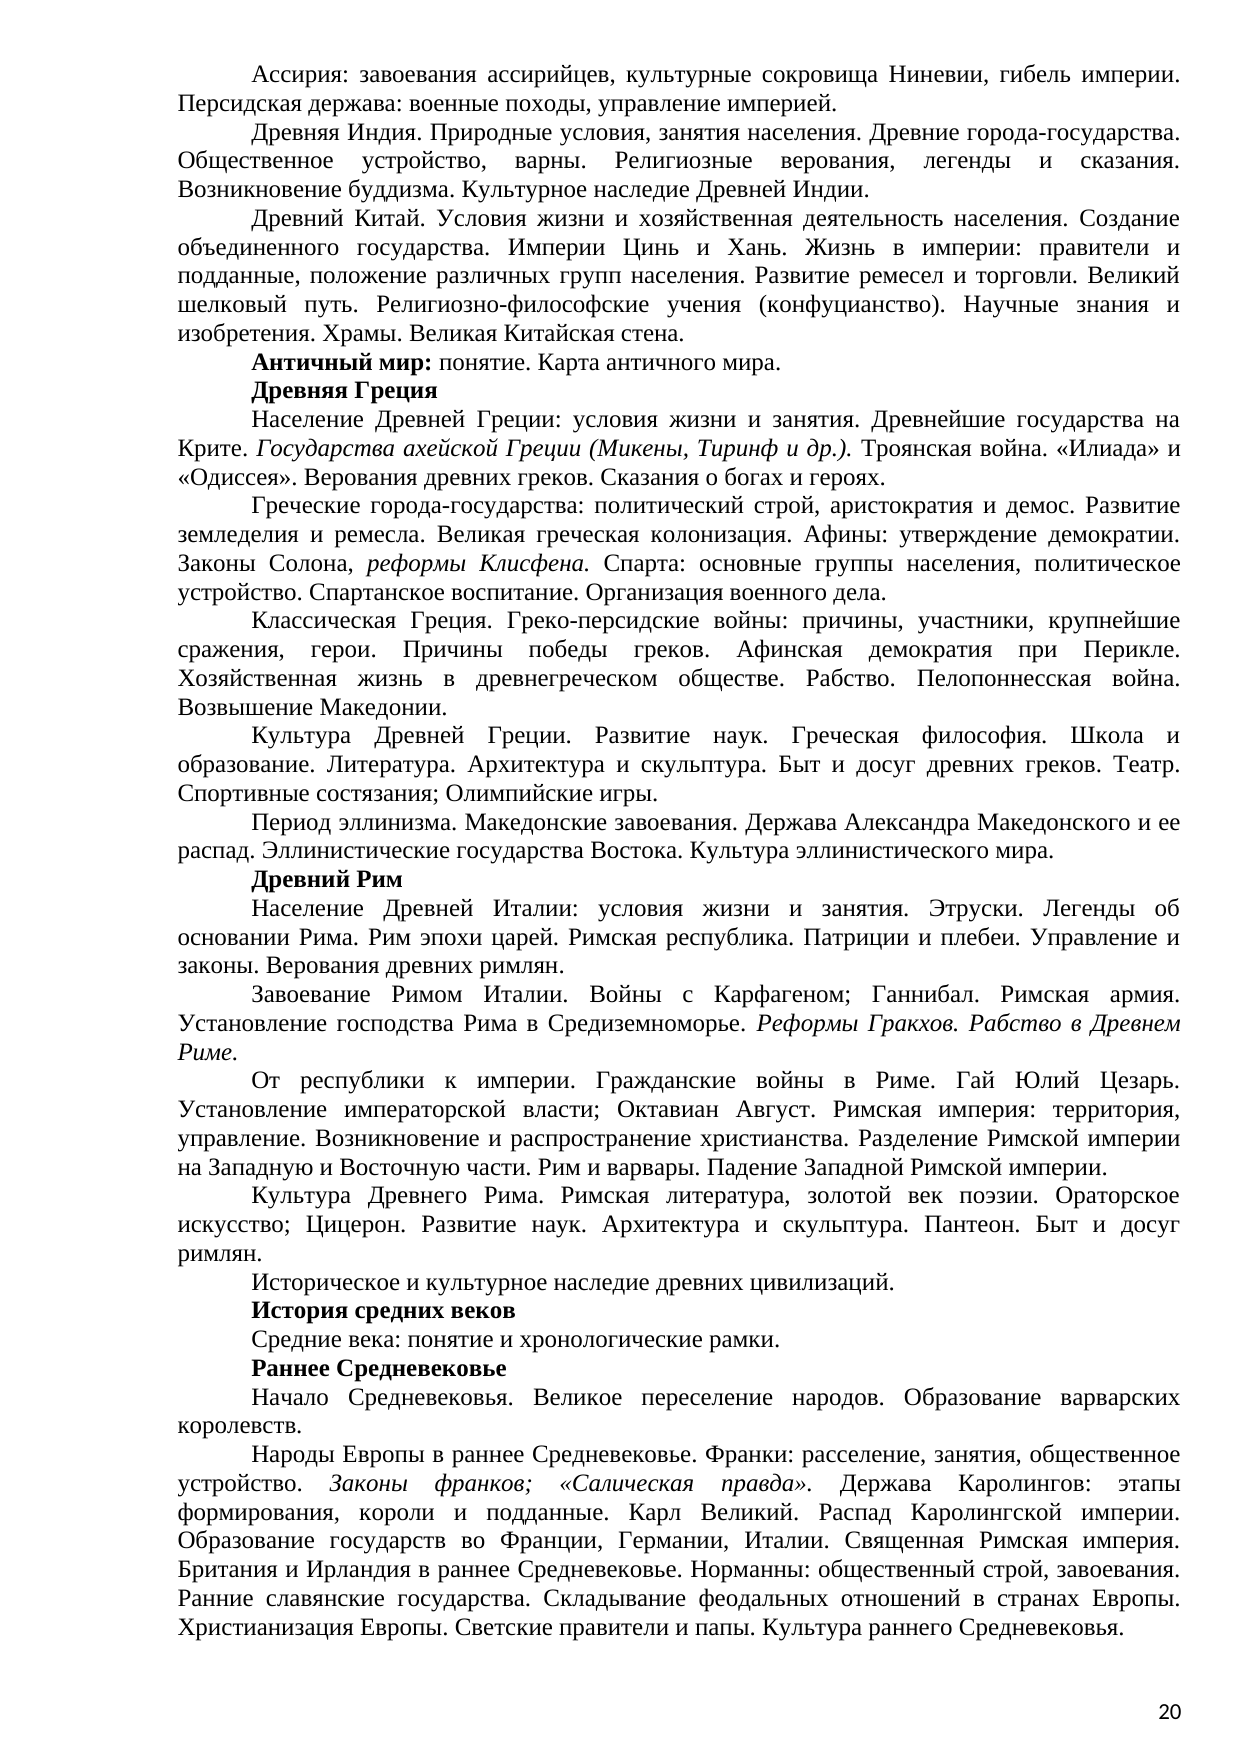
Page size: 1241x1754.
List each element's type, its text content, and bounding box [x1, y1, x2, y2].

text Население Древней Италии: условия жизни и занятия. Этруски. Легенды об основании Рима. Рим эпохи царей. Римская республика. Патриции и плебеи. Управление и законы. Верования древних римлян. [177, 893, 1181, 979]
text Культура Древней Греции. Развитие наук. Греческая философия. Школа и образование. Литература. Архитектура и скульптура. Быт и досуг древних греков. Театр. Спортивные состязания; Олимпийские игры. [177, 720, 1181, 807]
text Период эллинизма. Македонские завоевания. Держава Александра Македонского и ее распад. Эллинистические государства Востока. Культура эллинистического мира. [177, 807, 1181, 864]
text Древняя Греция [177, 375, 1181, 404]
text Культура Древнего Рима. Римская литература, золотой век поэзии. Ораторское искусство; Цицерон. Развитие наук. Архитектура и скульптура. Пантеон. Быт и досуг римлян. [177, 1180, 1181, 1267]
text Население Древней Греции: условия жизни и занятия. Древнейшие государства на Крите. Государства ахейской Греции (Микены, Тиринф и др.). Троянская война. «Илиада» и «Одиссея». Верования древних греков. Сказания о богах и героях. [177, 404, 1181, 490]
text Народы Европы в раннее Средневековье. Франки: расселение, занятия, общественное устройство. Законы франков; «Салическая правда». Держава Каролингов: этапы формирования, короли и подданные. Карл Великий. Распад Каролингской империи. Образование государств во Франции, Германии, Италии. Священная Римская империя. Британия и Ирландия в раннее Средневековье. Норманны: общественный строй, завоевания. Ранние славянские государства. Складывание феодальных отношений в странах Европы. Христианизация Европы. Светские правители и папы. Культура раннего Средневековья. [177, 1439, 1181, 1640]
text Древняя Индия. Природные условия, занятия населения. Древние города-государства. Общественное устройство, варны. Религиозные верования, легенды и сказания. Возникновение буддизма. Культурное наследие Древней Индии. [177, 117, 1181, 203]
text Древний Рим [177, 864, 1181, 893]
text Классическая Греция. Греко-персидские войны: причины, участники, крупнейшие сражения, герои. Причины победы греков. Афинская демократия при Перикле. Хозяйственная жизнь в древнегреческом обществе. Рабство. Пелопоннесская война. Возвышение Македонии. [177, 605, 1181, 720]
text Начало Средневековья. Великое переселение народов. Образование варварских королевств. [177, 1382, 1181, 1439]
text Историческое и культурное наследие древних цивилизаций. [177, 1267, 1181, 1295]
text Раннее Средневековье [177, 1353, 1181, 1382]
text История средних веков [177, 1295, 1181, 1324]
text От республики к империи. Гражданские войны в Риме. Гай Юлий Цезарь. Установление императорской власти; Октавиан Август. Римская империя: территория, управление. Возникновение и распространение христианства. Разделение Римской империи на Западную и Восточную части. Рим и варвары. Падение Западной Римской империи. [177, 1065, 1181, 1180]
text Завоевание Римом Италии. Войны с Карфагеном; Ганнибал. Римская армия. Установление господства Рима в Средиземноморье. Реформы Гракхов. Рабство в Древнем Риме. [177, 979, 1181, 1065]
text Древний Китай. Условия жизни и хозяйственная деятельность населения. Создание объединенного государства. Империи Цинь и Хань. Жизнь в империи: правители и подданные, положение различных групп населения. Развитие ремесел и торговли. Великий шелковый путь. Религиозно-философские учения (конфуцианство). Научные знания и изобретения. Храмы. Великая Китайская стена. [177, 203, 1181, 347]
text Средние века: понятие и хронологические рамки. [177, 1324, 1181, 1353]
text Ассирия: завоевания ассирийцев, культурные сокровища Ниневии, гибель империи. Персидская держава: военные походы, управление империей. [177, 59, 1181, 117]
text Греческие города-государства: политический строй, аристократия и демос. Развитие земледелия и ремесла. Великая греческая колонизация. Афины: утверждение демократии. Законы Солона, реформы Клисфена. Спарта: основные группы населения, политическое устройство. Спартанское воспитание. Организация военного дела. [177, 490, 1181, 605]
text Античный мир: понятие. Карта античного мира. [177, 347, 1181, 375]
